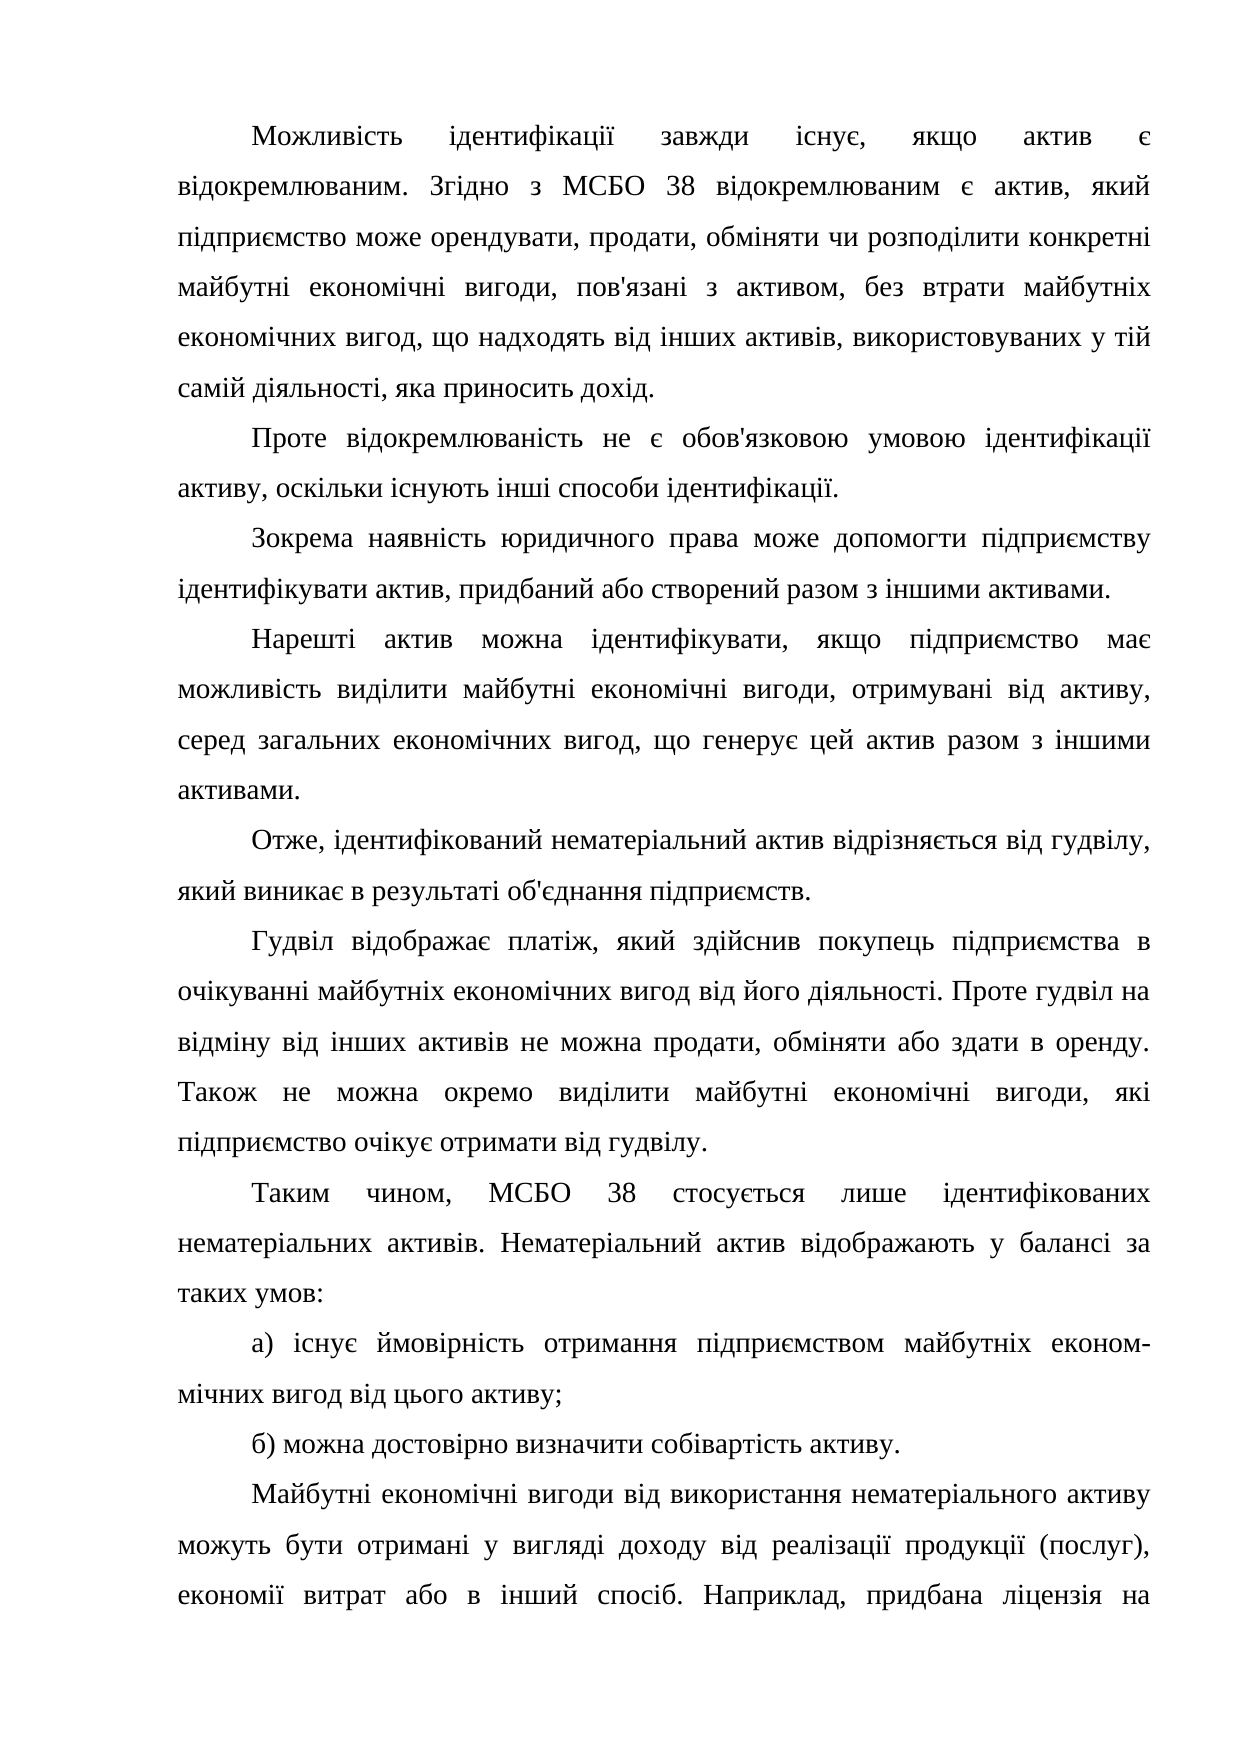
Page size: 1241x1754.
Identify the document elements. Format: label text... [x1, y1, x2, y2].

text Гудвіл відображає платіж, який здійснив покупець підприємства в очікуванні майбутніх економічних вигод від його діяльності. Проте гудвіл на відміну від інших активів не можна продати, обміняти або здати в оренду. Також не можна окремо виділити майбутні економічні вигоди, які підприємство очікує отримати від гудвілу. [177, 923, 1152, 1158]
text Отже, ідентифікований нематеріальний актив відрізняється від гудвілу, який виникає в результаті об'єднання підприємств. [177, 822, 1152, 906]
text Таким чином, МСБО 38 стосується лише ідентифікованих нематеріальних активів. Нематеріальний актив відображають у балансі за таких умов: [177, 1175, 1152, 1309]
text Нарешті актив можна ідентифікувати, якщо підприємство має можливість виділити майбутні економічні вигоди, отримувані від активу, серед загальних економічних вигод, що генерує цей актив разом з іншими активами. [177, 621, 1152, 806]
text Зокрема наявність юридичного права може допомогти підприємству ідентифікувати актив, придбаний або створений разом з іншими активами. [177, 521, 1152, 604]
text а) існує ймовірність отримання підприємством майбутніх економ-мічних вигод від цього активу; [177, 1326, 1152, 1409]
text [177, 1477, 1152, 1611]
text Проте відокремлюваність не є обов'язковою умовою ідентифікації активу, оскільки існують інші способи ідентифікації. [177, 420, 1152, 504]
text Можливість ідентифікації завжди існує, якщо актив є відокремлюваним. Згідно з МСБО 38 відокремлюваним є актив, який підприємство може орендувати, продати, обміняти чи розподілити конкретні майбутні економічні вигоди, пов'язані з активом, без втрати майбутніх економічних вигод, що надходять від інших активів, використовуваних у тій самій діяльності, яка приносить дохід. [177, 118, 1152, 403]
text б) можна достовірно визначити собівартість активу. [177, 1426, 1152, 1460]
